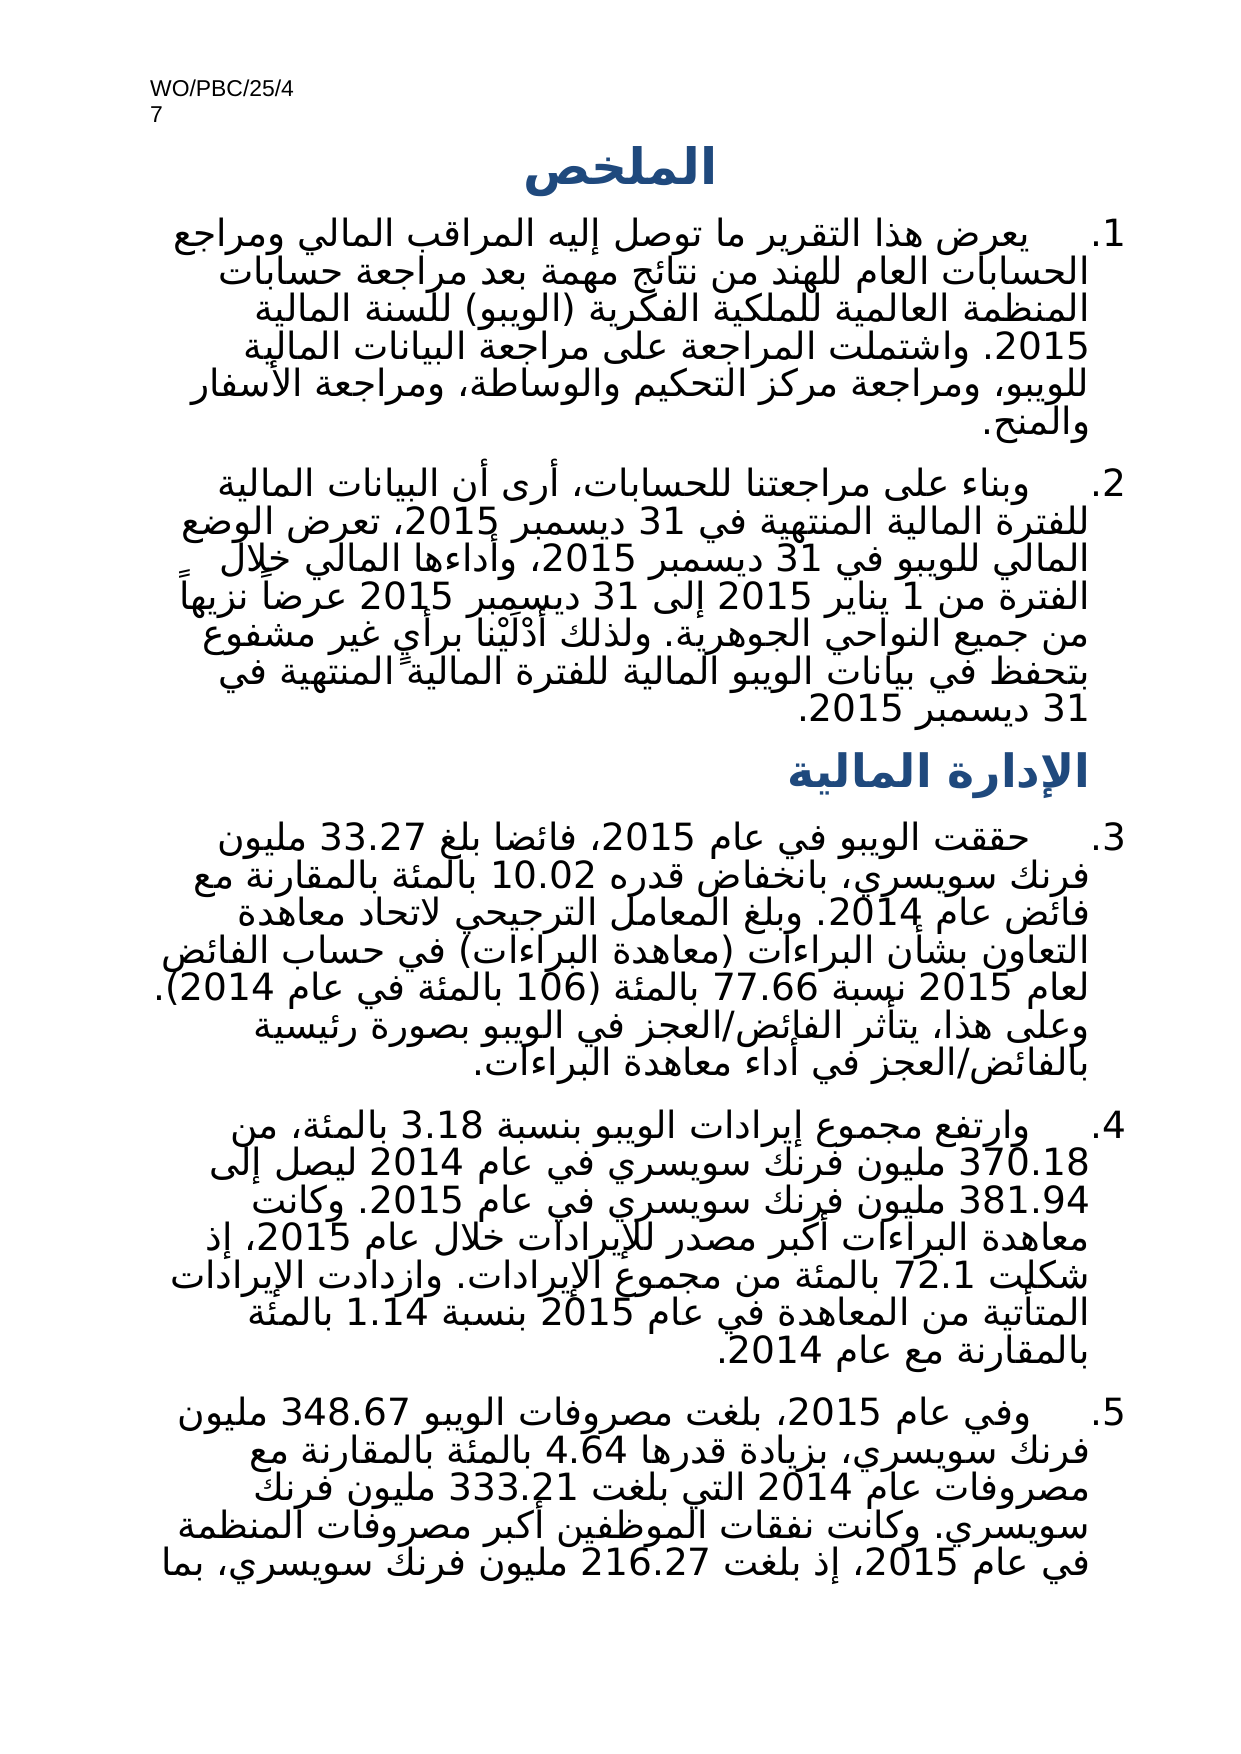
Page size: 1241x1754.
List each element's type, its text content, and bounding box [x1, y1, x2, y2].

list وارتفع مجموع إيرادات الويبو بنسبة 3.18 بالمئة، من 370.18 مليون فرنك سويسري في عام 2014 ليصل إلى 381.94 مليون فرنك سويسري في عام 2015. وكانت معاهدة البراءات أكبر مصدر للإيرادات خلال عام 2015، إذ شكلت 72.1 بالمئة من مجموع الإيرادات. وازدادت الإيرادات المتأتية من المعاهدة في عام 2015 بنسبة 1.14 بالمئة بالمقارنة مع عام 2014. [150, 1108, 1090, 1371]
list وبناء على مراجعتنا للحسابات، أرى أن البيانات المالية للفترة المالية المنتهية في 31 ديسمبر 2015، تعرض الوضع المالي للويبو في 31 ديسمبر 2015، وأداءها المالي خلال الفترة من 1 يناير 2015 إلى 31 ديسمبر 2015 عرضاً نزيهاً من جميع النواحي الجوهرية. ولذلك أدْلَيْنا برأيٍ غير مشفوع بتحفظ في بيانات الويبو المالية للفترة المالية المنتهية في 31 ديسمبر 2015. [150, 467, 1090, 729]
subtitle الإدارة المالية [1047, 754, 1090, 796]
list يعرض هذا التقرير ما توصل إليه المراقب المالي ومراجع الحسابات العام للهند من نتائج مهمة بعد مراجعة حسابات المنظمة العالمية للملكية الفكرية (الويبو) للسنة المالية 2015. واشتملت المراجعة على مراجعة البيانات المالية للويبو، ومراجعة مركز التحكيم والوساطة، ومراجعة الأسفار والمنح. [150, 217, 1090, 442]
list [150, 1396, 1090, 1583]
list حققت الويبو في عام 2015، فائضا بلغ 33.27 مليون فرنك سويسري، بانخفاض قدره 10.02 بالمئة بالمقارنة مع فائض عام 2014. وبلغ المعامل الترجيحي لاتحاد معاهدة التعاون بشأن البراءات (معاهدة البراءات) في حساب الفائض لعام 2015 نسبة 77.66 بالمئة (106 بالمئة في عام 2014). وعلى هذا، يتأثر الفائض/العجز في الويبو بصورة رئيسية بالفائض/العجز في أداء معاهدة البراءات. [150, 821, 1090, 1083]
subtitle الملخص [150, 154, 633, 192]
subtitle الملخص [554, 154, 1090, 192]
subtitle الإدارة المالية [150, 754, 1061, 796]
